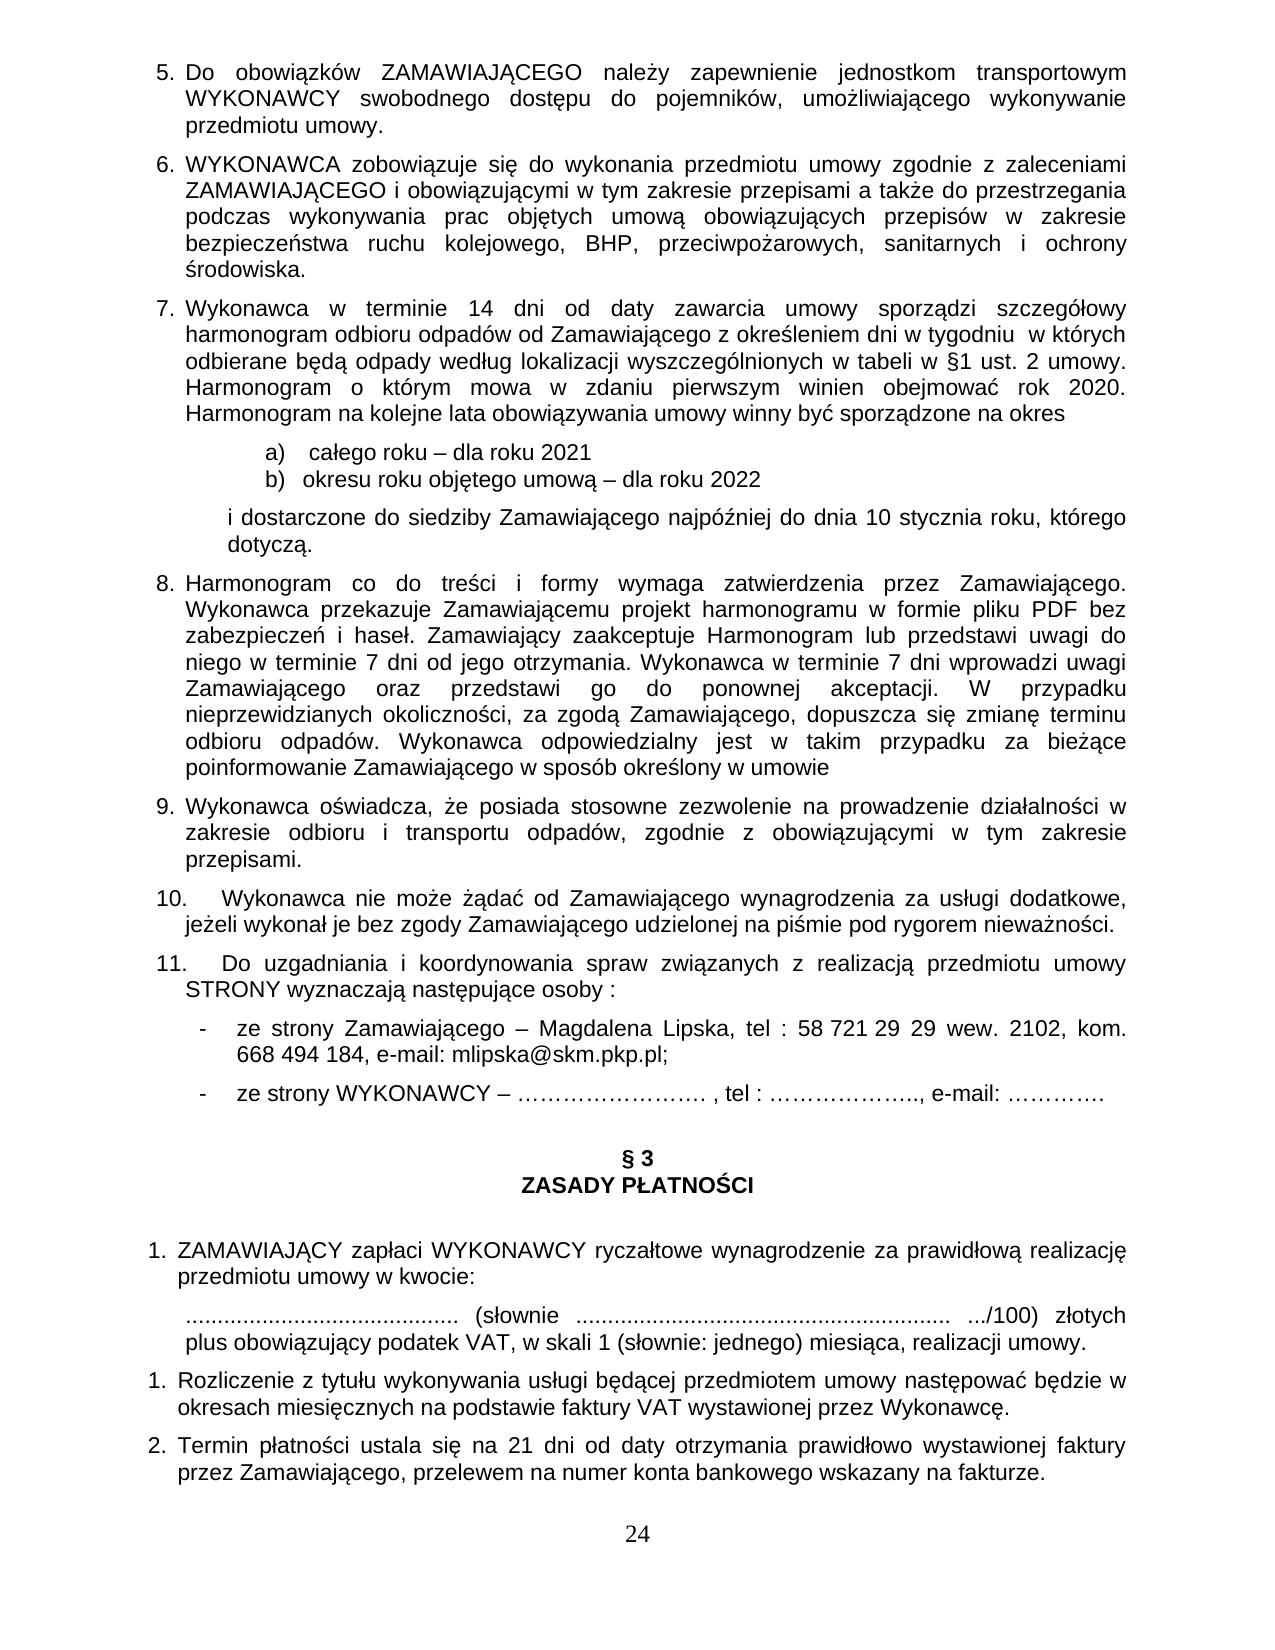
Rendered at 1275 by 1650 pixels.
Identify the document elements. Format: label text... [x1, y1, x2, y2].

text i dostarczone do siedziby Zamawiającego najpóźniej do dnia 10 stycznia roku, którego dotyczą. [227, 504, 1127, 557]
list Wykonawca w terminie 14 dni od daty zawarcia umowy sporządzi szczegółowy harmonogram odbioru odpadów od Zamawiającego z określeniem dni w tygodniu w których odbierane będą odpady według lokalizacji wyszczególnionych w tabeli w §1 ust. 2 umowy. Harmonogram o którym mowa w zdaniu pierwszym winien obejmować rok 2020. Harmonogram na kolejne lata obowiązywania umowy winny być sporządzone na okres [156, 295, 1127, 427]
list Rozliczenie z tytułu wykonywania usługi będącej przedmiotem umowy następować będzie w okresach miesięcznych na podstawie faktury VAT wystawionej przez Wykonawcę. [148, 1367, 1127, 1420]
list Wykonawca oświadcza, że posiada stosowne zezwolenie na prowadzenie działalności w zakresie odbioru i transportu odpadów, zgodnie z obowiązującymi w tym zakresie przepisami. [156, 793, 1127, 872]
list Wykonawca nie może żądać od Zamawiającego wynagrodzenia za usługi dodatkowe, jeżeli wykonał je bez zgody Zamawiającego udzielonej na piśmie pod rygorem nieważności. [156, 884, 1127, 937]
text § 3 [148, 1145, 1127, 1172]
list ze strony WYKONAWCY – ……………………. , tel : ……………….., e-mail: …………. [199, 1080, 1127, 1106]
list Do uzgadniania i koordynowania spraw związanych z realizacją przedmiotu umowy STRONY wyznaczają następujące osoby : [156, 950, 1127, 1002]
list ze strony Zamawiającego – Magdalena Lipska, tel : 58 721 29 29 wew. 2102, kom. 668 494 184, e-mail: mlipska@skm.pkp.pl; [199, 1015, 1127, 1068]
text ZASADY PŁATNOŚCI [148, 1172, 1127, 1198]
list Do obowiązków ZAMAWIAJĄCEGO należy zapewnienie jednostkom transportowym WYKONAWCY swobodnego dostępu do pojemników, umożliwiającego wykonywanie przedmiotu umowy. [156, 59, 1127, 138]
list Harmonogram co do treści i formy wymaga zatwierdzenia przez Zamawiającego. Wykonawca przekazuje Zamawiającemu projekt harmonogramu w formie pliku PDF bez zabezpieczeń i haseł. Zamawiający zaakceptuje Harmonogram lub przedstawi uwagi do niego w terminie 7 dni od jego otrzymania. Wykonawca w terminie 7 dni wprowadzi uwagi Zamawiającego oraz przedstawi go do ponownej akceptacji. W przypadku nieprzewidzianych okoliczności, za zgodą Zamawiającego, dopuszcza się zmianę terminu odbioru odpadów. Wykonawca odpowiedzialny jest w takim przypadku za bieżące poinformowanie Zamawiającego w sposób określony w umowie [156, 569, 1127, 780]
list Termin płatności ustala się na 21 dni od daty otrzymania prawidłowo wystawionej faktury przez Zamawiającego, przelewem na numer konta bankowego wskazany na fakturze. [148, 1432, 1127, 1485]
list okresu roku objętego umową – dla roku 2022 [265, 466, 1127, 492]
list ZAMAWIAJĄCY zapłaci WYKONAWCY ryczałtowe wynagrodzenie za prawidłową realizację przedmiotu umowy w kwocie: [148, 1237, 1127, 1289]
list całego roku – dla roku 2021 [265, 439, 1127, 466]
text ........................................... (słownie ........................................................... .../100) złotych plus obowiązujący podatek VAT, w skali 1 (słownie: jednego) miesiąca, realizacji umowy. [185, 1302, 1127, 1355]
list WYKONAWCA zobowiązuje się do wykonania przedmiotu umowy zgodnie z zaleceniami ZAMAWIAJĄCEGO i obowiązującymi w tym zakresie przepisami a także do przestrzegania podczas wykonywania prac objętych umową obowiązujących przepisów w zakresie bezpieczeństwa ruchu kolejowego, BHP, przeciwpożarowych, sanitarnych i ochrony środowiska. [156, 151, 1127, 282]
